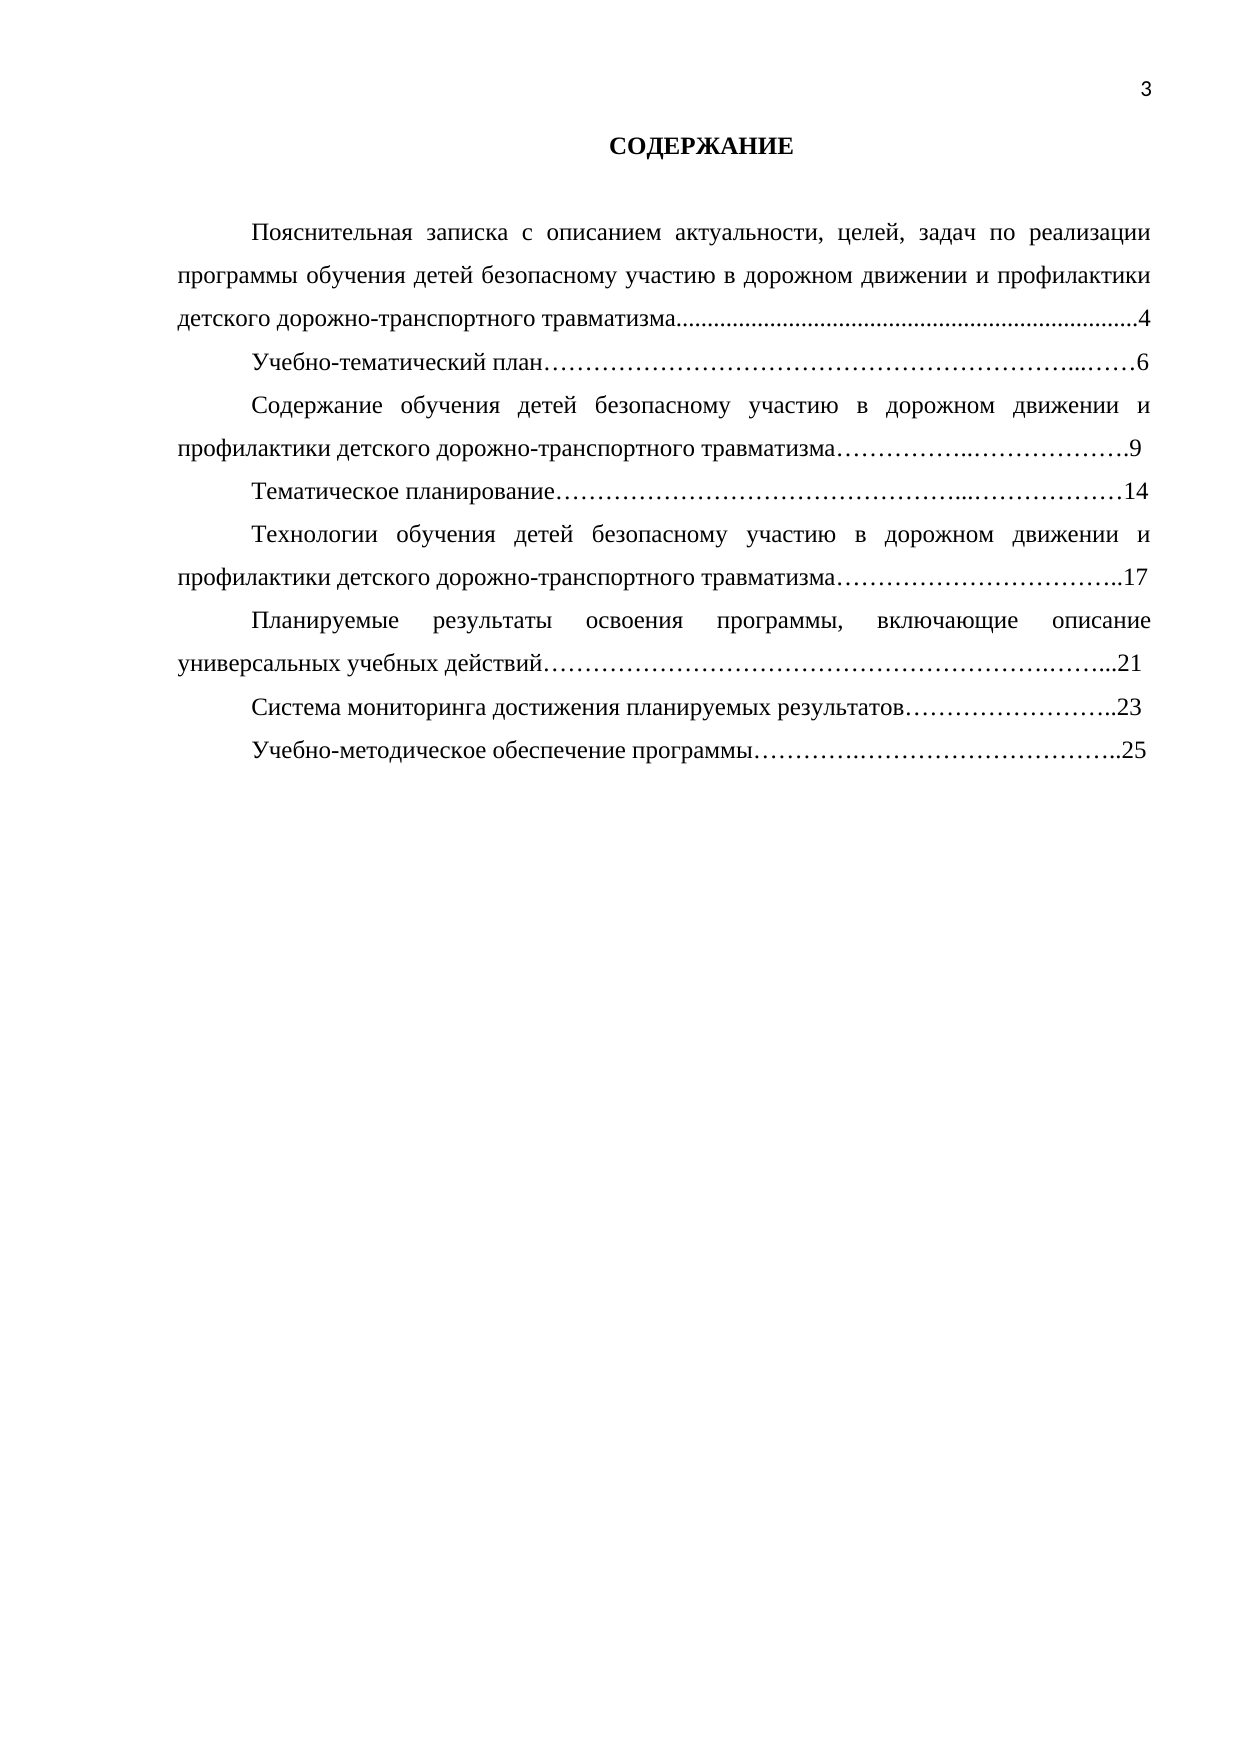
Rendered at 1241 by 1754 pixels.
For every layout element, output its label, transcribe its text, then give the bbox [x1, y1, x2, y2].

text СОДЕРЖАНИЕ [177, 131, 1152, 160]
text Тематическое планирование…………………………………………...………………14 [177, 476, 1152, 505]
text Учебно-тематический план………………………………………………………...……6 [177, 347, 1152, 375]
text Система мониторинга достижения планируемых результатов……………………..23 [177, 692, 1152, 720]
text Пояснительная записка с описанием актуальности, целей, задач по реализации программы обучения детей безопасному участию в дорожном движении и профилактики детского дорожно-транспортного травматизма..........................................................................4 [177, 217, 1152, 332]
text Учебно-методическое обеспечение программы………….…………………………..25 [177, 735, 1152, 763]
text Содержание обучения детей безопасному участию в дорожном движении и профилактики детского дорожно-транспортного травматизма……………..……………….9 [177, 390, 1152, 462]
text Технологии обучения детей безопасному участию в дорожном движении и профилактики детского дорожно-транспортного травматизма……………………………..17 [177, 519, 1152, 591]
text Планируемые результаты освоения программы, включающие описание универсальных учебных действий…………………………………………………….……...21 [177, 605, 1152, 677]
